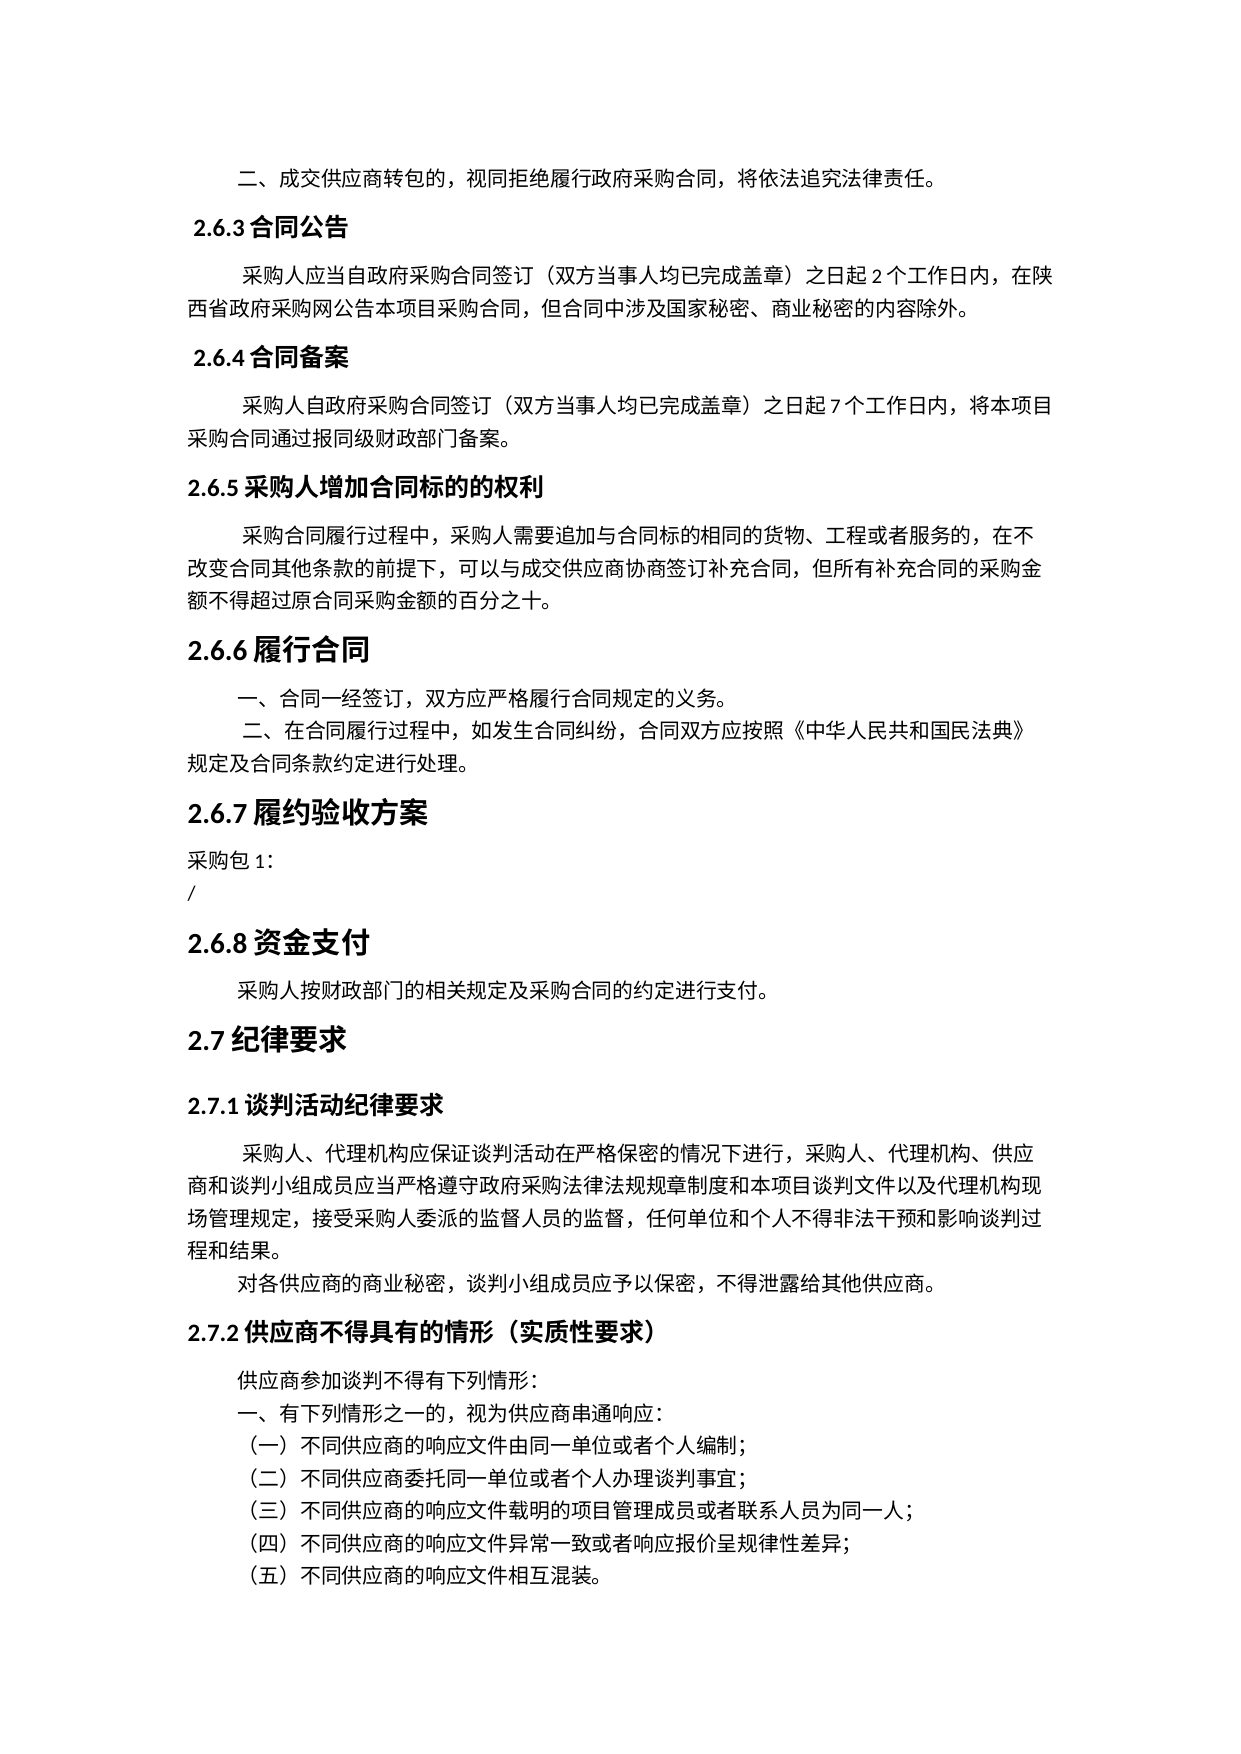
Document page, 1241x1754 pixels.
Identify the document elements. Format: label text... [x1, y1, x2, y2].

text / [187, 877, 1053, 909]
text 2.7.2供应商不得具有的情形（实质性要求） [187, 1299, 1053, 1364]
text 2.6.7履约验收方案 [187, 779, 1053, 844]
text 采购人应当自政府采购合同签订（双方当事人均已完成盖章）之日起2个工作日内，在陕西省政府采购网公告本项目采购合同，但合同中涉及国家秘密、商业秘密的内容除外。 [187, 259, 1053, 324]
text 2.7纪律要求 [187, 1007, 1053, 1072]
text 2.7.1谈判活动纪律要求 [187, 1072, 1053, 1137]
text 采购人、代理机构应保证谈判活动在严格保密的情况下进行，采购人、代理机构、供应商和谈判小组成员应当严格遵守政府采购法律法规规章制度和本项目谈判文件以及代理机构现场管理规定，接受采购人委派的监督人员的监督，任何单位和个人不得非法干预和影响谈判过程和结果。 [187, 1137, 1053, 1267]
text 2.6.6履行合同 [187, 617, 1053, 682]
text 供应商参加谈判不得有下列情形： [187, 1364, 1053, 1397]
text 一、有下列情形之一的，视为供应商串通响应： [187, 1397, 1053, 1429]
text 对各供应商的商业秘密，谈判小组成员应予以保密，不得泄露给其他供应商。 [187, 1267, 1053, 1299]
text 采购人自政府采购合同签订（双方当事人均已完成盖章）之日起7个工作日内，将本项目采购合同通过报同级财政部门备案。 [187, 389, 1053, 454]
text 采购合同履行过程中，采购人需要追加与合同标的相同的货物、工程或者服务的，在不改变合同其他条款的前提下，可以与成交供应商协商签订补充合同，但所有补充合同的采购金额不得超过原合同采购金额的百分之十。 [187, 519, 1053, 617]
text （四）不同供应商的响应文件异常一致或者响应报价呈规律性差异； [187, 1527, 1053, 1559]
text （三）不同供应商的响应文件载明的项目管理成员或者联系人员为同一人； [187, 1494, 1053, 1527]
text 一、合同一经签订，双方应严格履行合同规定的义务。 [187, 682, 1053, 714]
text 2.6.8资金支付 [187, 909, 1053, 974]
text 二、在合同履行过程中，如发生合同纠纷，合同双方应按照《中华人民共和国民法典》规定及合同条款约定进行处理。 [187, 714, 1053, 779]
text （五）不同供应商的响应文件相互混装。 [187, 1559, 1053, 1592]
text 采购包1： [187, 844, 1053, 877]
text 二、成交供应商转包的，视同拒绝履行政府采购合同，将依法追究法律责任。 [187, 162, 1053, 194]
text （一）不同供应商的响应文件由同一单位或者个人编制； [187, 1429, 1053, 1462]
text （二）不同供应商委托同一单位或者个人办理谈判事宜； [187, 1462, 1053, 1494]
text 采购人按财政部门的相关规定及采购合同的约定进行支付。 [187, 974, 1053, 1007]
text 2.6.3合同公告 [187, 194, 1053, 259]
text 2.6.5采购人增加合同标的的权利 [187, 454, 1053, 519]
text 2.6.4合同备案 [187, 324, 1053, 389]
